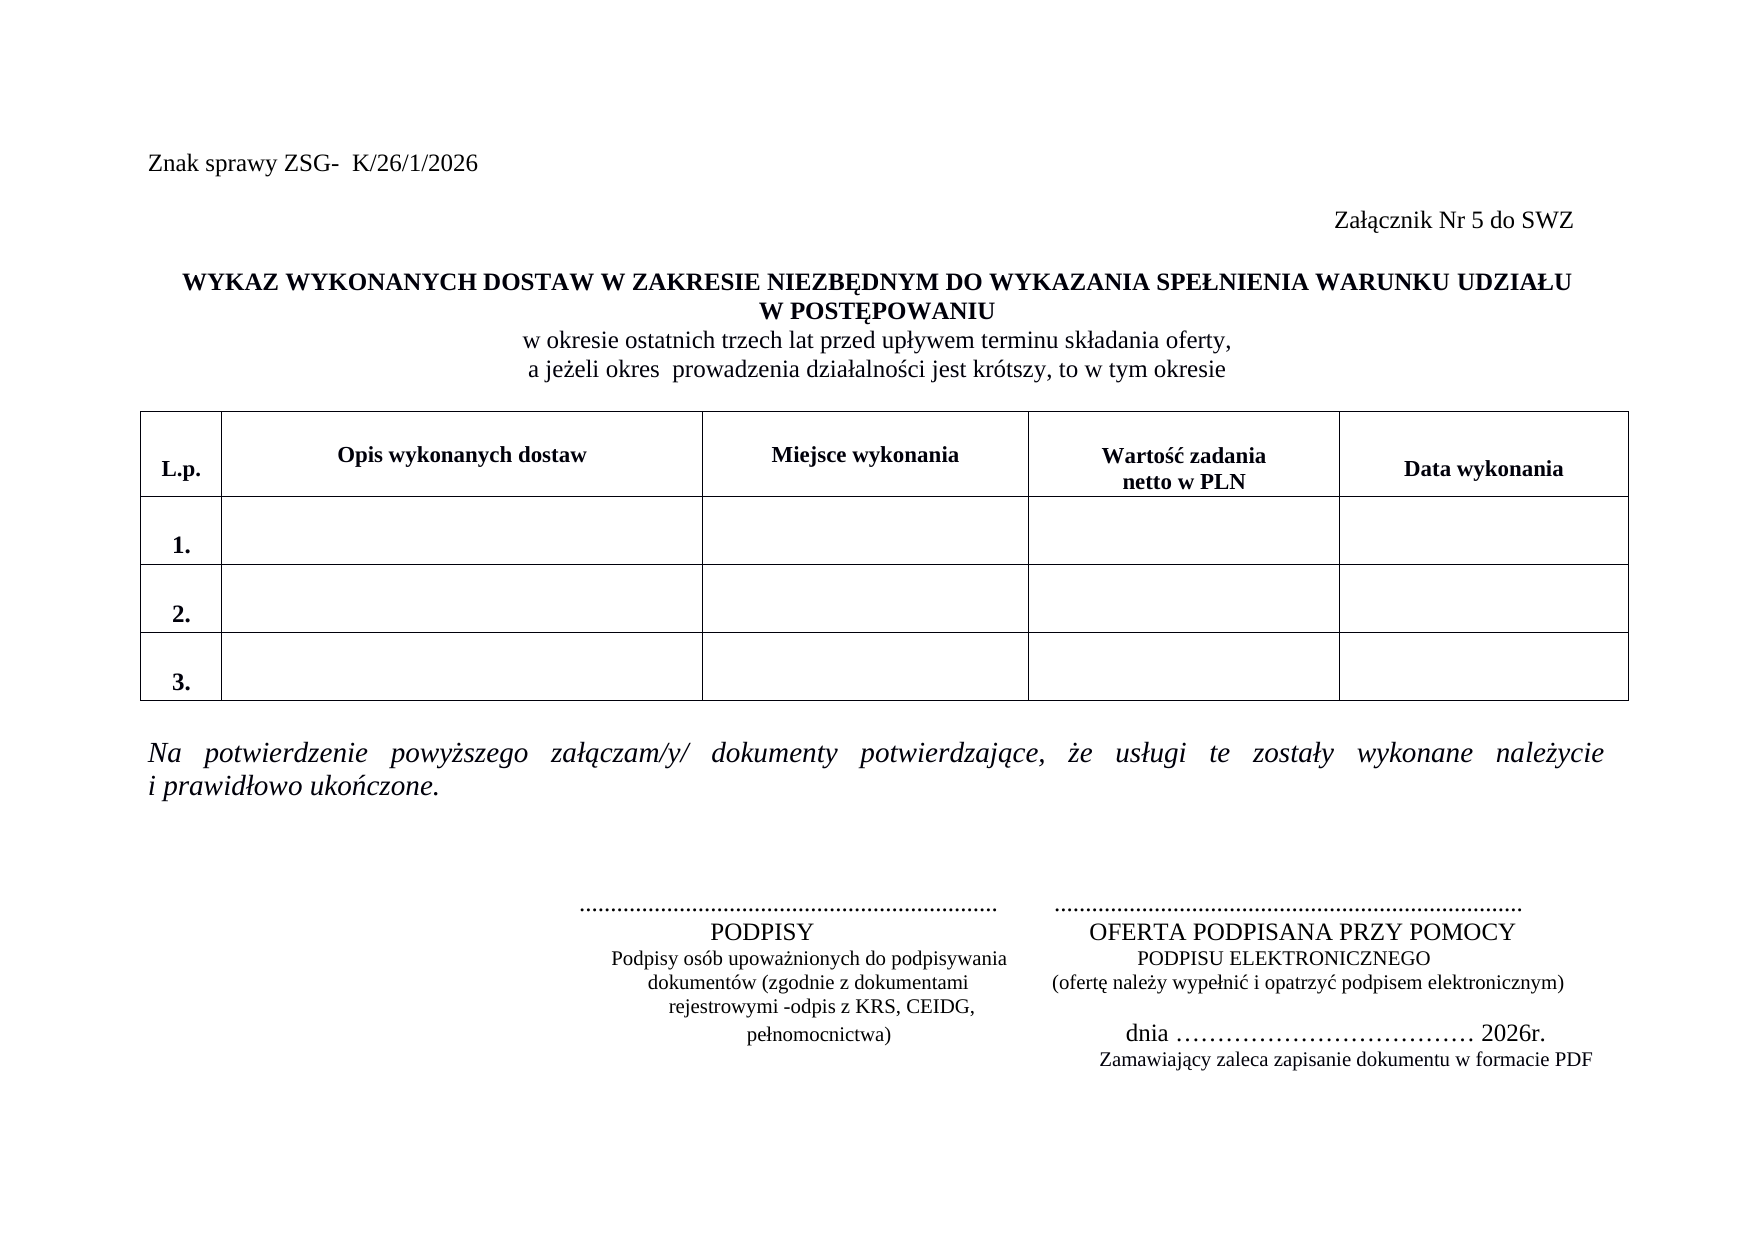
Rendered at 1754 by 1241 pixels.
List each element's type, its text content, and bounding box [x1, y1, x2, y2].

text Załącznik Nr 5 do SWZ [148, 205, 1606, 234]
table_cell [703, 497, 1028, 564]
subtitle w okresie ostatnich trzech lat przed upływem terminu składania oferty, [148, 325, 1606, 354]
subtitle W POSTĘPOWANIU [148, 296, 1606, 325]
text dokumentów (zgodnie z dokumentami (ofertę należy wypełnić i opatrzyć podpisem elektronicznym) [148, 970, 1606, 994]
table_cell [703, 565, 1028, 632]
subtitle a jeżeli okres prowadzenia działalności jest krótszy, to w tym okresie [148, 354, 1606, 382]
text ................................................................... ........................................................................... [148, 888, 1606, 917]
table_header Wartość zadania netto w PLN [1029, 412, 1339, 496]
table_cell [1029, 565, 1339, 632]
table_header Opis wykonanych dostaw [222, 412, 702, 496]
table_cell [1340, 633, 1628, 700]
text rejestrowymi -odpis z KRS, CEIDG, [148, 994, 1606, 1018]
table_cell 3. [141, 633, 221, 700]
table_header L.p. [141, 412, 221, 496]
text PODPISY OFERTA PODPISANA PRZY POMOCY [148, 917, 1606, 946]
table_cell [703, 633, 1028, 700]
text Na potwierdzenie powyższego załączam/y/ dokumenty potwierdzające, że usługi te zostały wykonane należycie i prawidłowo ukończone. [148, 735, 1606, 802]
text Zamawiający zaleca zapisanie dokumentu w formacie PDF [148, 1047, 1606, 1071]
text Podpisy osób upoważnionych do podpisywania PODPISU ELEKTRONICZNEGO [148, 946, 1606, 970]
table_cell 2. [141, 565, 221, 632]
text Znak sprawy ZSG- K/26/1/2026 [148, 148, 1606, 176]
table_cell [222, 633, 702, 700]
table_cell 1. [141, 497, 221, 564]
table_cell [222, 497, 702, 564]
text pełnomocnictwa) dnia ……………………………… 2026r. [148, 1018, 1606, 1047]
table_cell [222, 565, 702, 632]
table_cell [1340, 565, 1628, 632]
table_cell [1340, 497, 1628, 564]
table_cell [1029, 497, 1339, 564]
table_header Miejsce wykonania [703, 412, 1028, 496]
subtitle WYKAZ WYKONANYCH DOSTAW W ZAKRESIE NIEZBĘDNYM DO WYKAZANIA SPEŁNIENIA WARUNKU UDZIAŁU [148, 267, 1606, 296]
table_cell [1029, 633, 1339, 700]
table_header Data wykonania [1340, 412, 1628, 496]
